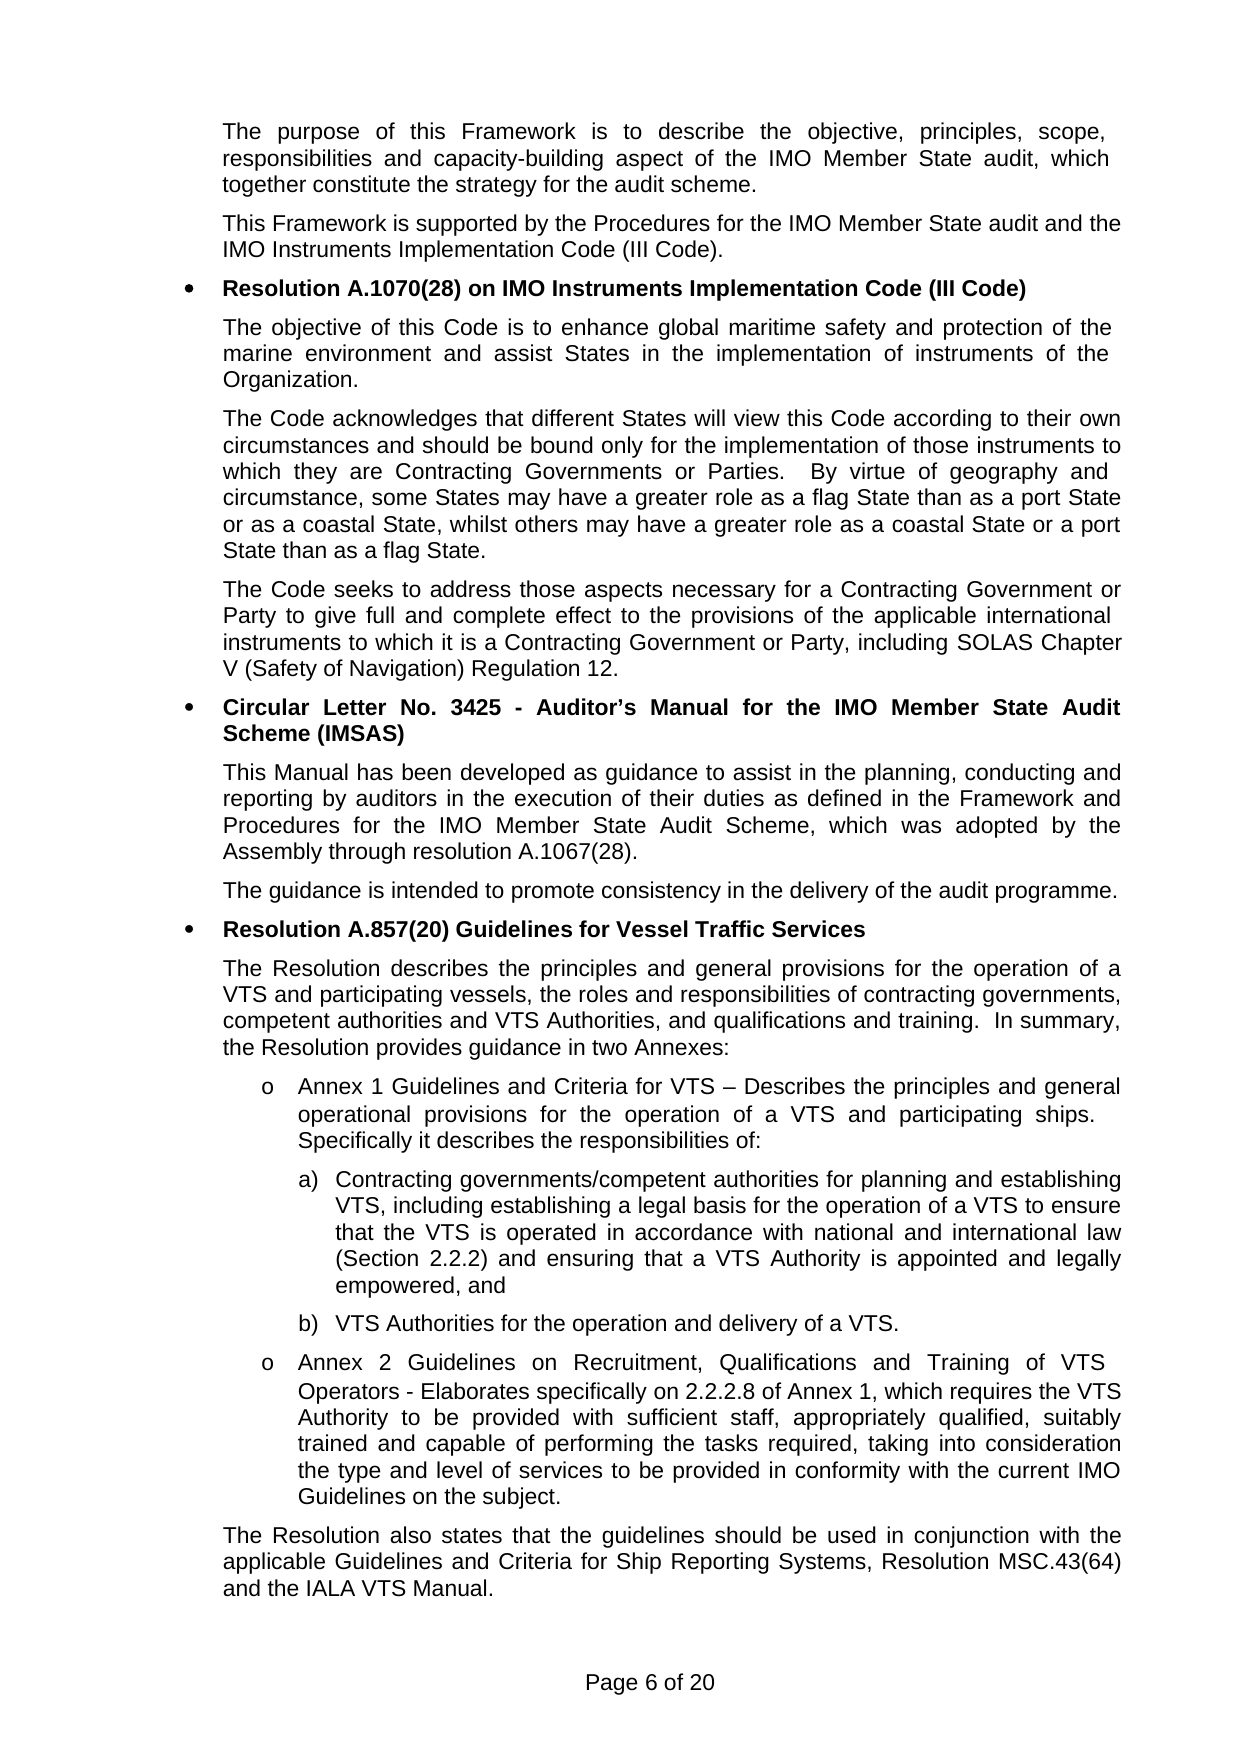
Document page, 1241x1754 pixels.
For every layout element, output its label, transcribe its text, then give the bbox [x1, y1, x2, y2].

list VTS Authorities for the operation and delivery of a VTS. [298, 1310, 1122, 1337]
list Resolution A.1070(28) on IMO Instruments Implementation Code (III Code) [185, 275, 1122, 301]
text This Manual has been developed as guidance to assist in the planning, conducting and reporting by auditors in the execution of their duties as defined in the Framework and Procedures for the IMO Member State Audit Scheme, which was adopted by the Assembly through resolution A.1067(28). [223, 759, 1122, 864]
text The purpose of this Framework is to describe the objective, principles, scope, responsibilities and capacity-building aspect of the IMO Member State audit, which together constitute the strategy for the audit scheme. [222, 118, 1122, 197]
text The objective of this Code is to enhance global maritime safety and protection of the marine environment and assist States in the implementation of instruments of the Organization. [223, 314, 1122, 393]
text The Code acknowledges that different States will view this Code according to their own circumstances and should be bound only for the implementation of those instruments to which they are Contracting Governments or Parties. By virtue of geography and circumstance, some States may have a greater role as a flag State than as a port State or as a coastal State, whilst others may have a greater role as a coastal State or a port State than as a flag State. [223, 405, 1122, 563]
list Circular Letter No. 3425 - Auditor’s Manual for the IMO Member State Audit Scheme (IMSAS) [185, 694, 1122, 747]
list Annex 1 Guidelines and Criteria for VTS – Describes the principles and general operational provisions for the operation of a VTS and participating ships. Specifically it describes the responsibilities of: [261, 1073, 1122, 1154]
text The guidance is intended to promote consistency in the delivery of the audit programme. [223, 877, 1122, 903]
text The Code seeks to address those aspects necessary for a Contracting Government or Party to give full and complete effect to the provisions of the applicable international instruments to which it is a Contracting Government or Party, including SOLAS Chapter V (Safety of Navigation) Regulation 12. [223, 576, 1122, 681]
text This Framework is supported by the Procedures for the IMO Member State audit and the IMO Instruments Implementation Code (III Code). [222, 210, 1122, 262]
list Resolution A.857(20) Guidelines for Vessel Traffic Services [185, 916, 1122, 942]
list Annex 2 Guidelines on Recruitment, Qualifications and Training of VTS Operators - Elaborates specifically on 2.2.2.8 of Annex 1, which requires the VTS Authority to be provided with sufficient staff, appropriately qualified, suitably trained and capable of performing the tasks required, taking into consideration the type and level of services to be provided in conformity with the current IMO Guidelines on the subject. [261, 1349, 1122, 1509]
text The Resolution describes the principles and general provisions for the operation of a VTS and participating vessels, the roles and responsibilities of contracting governments, competent authorities and VTS Authorities, and qualifications and training. In summary, the Resolution provides guidance in two Annexes: [223, 955, 1122, 1060]
list Contracting governments/competent authorities for planning and establishing VTS, including establishing a legal basis for the operation of a VTS to ensure that the VTS is operated in accordance with national and international law (Section 2.2.2) and ensuring that a VTS Authority is appointed and legally empowered, and [298, 1166, 1122, 1298]
text The Resolution also states that the guidelines should be used in conjunction with the applicable Guidelines and Criteria for Ship Reporting Systems, Resolution MSC.43(64) and the IALA VTS Manual. [223, 1522, 1122, 1601]
